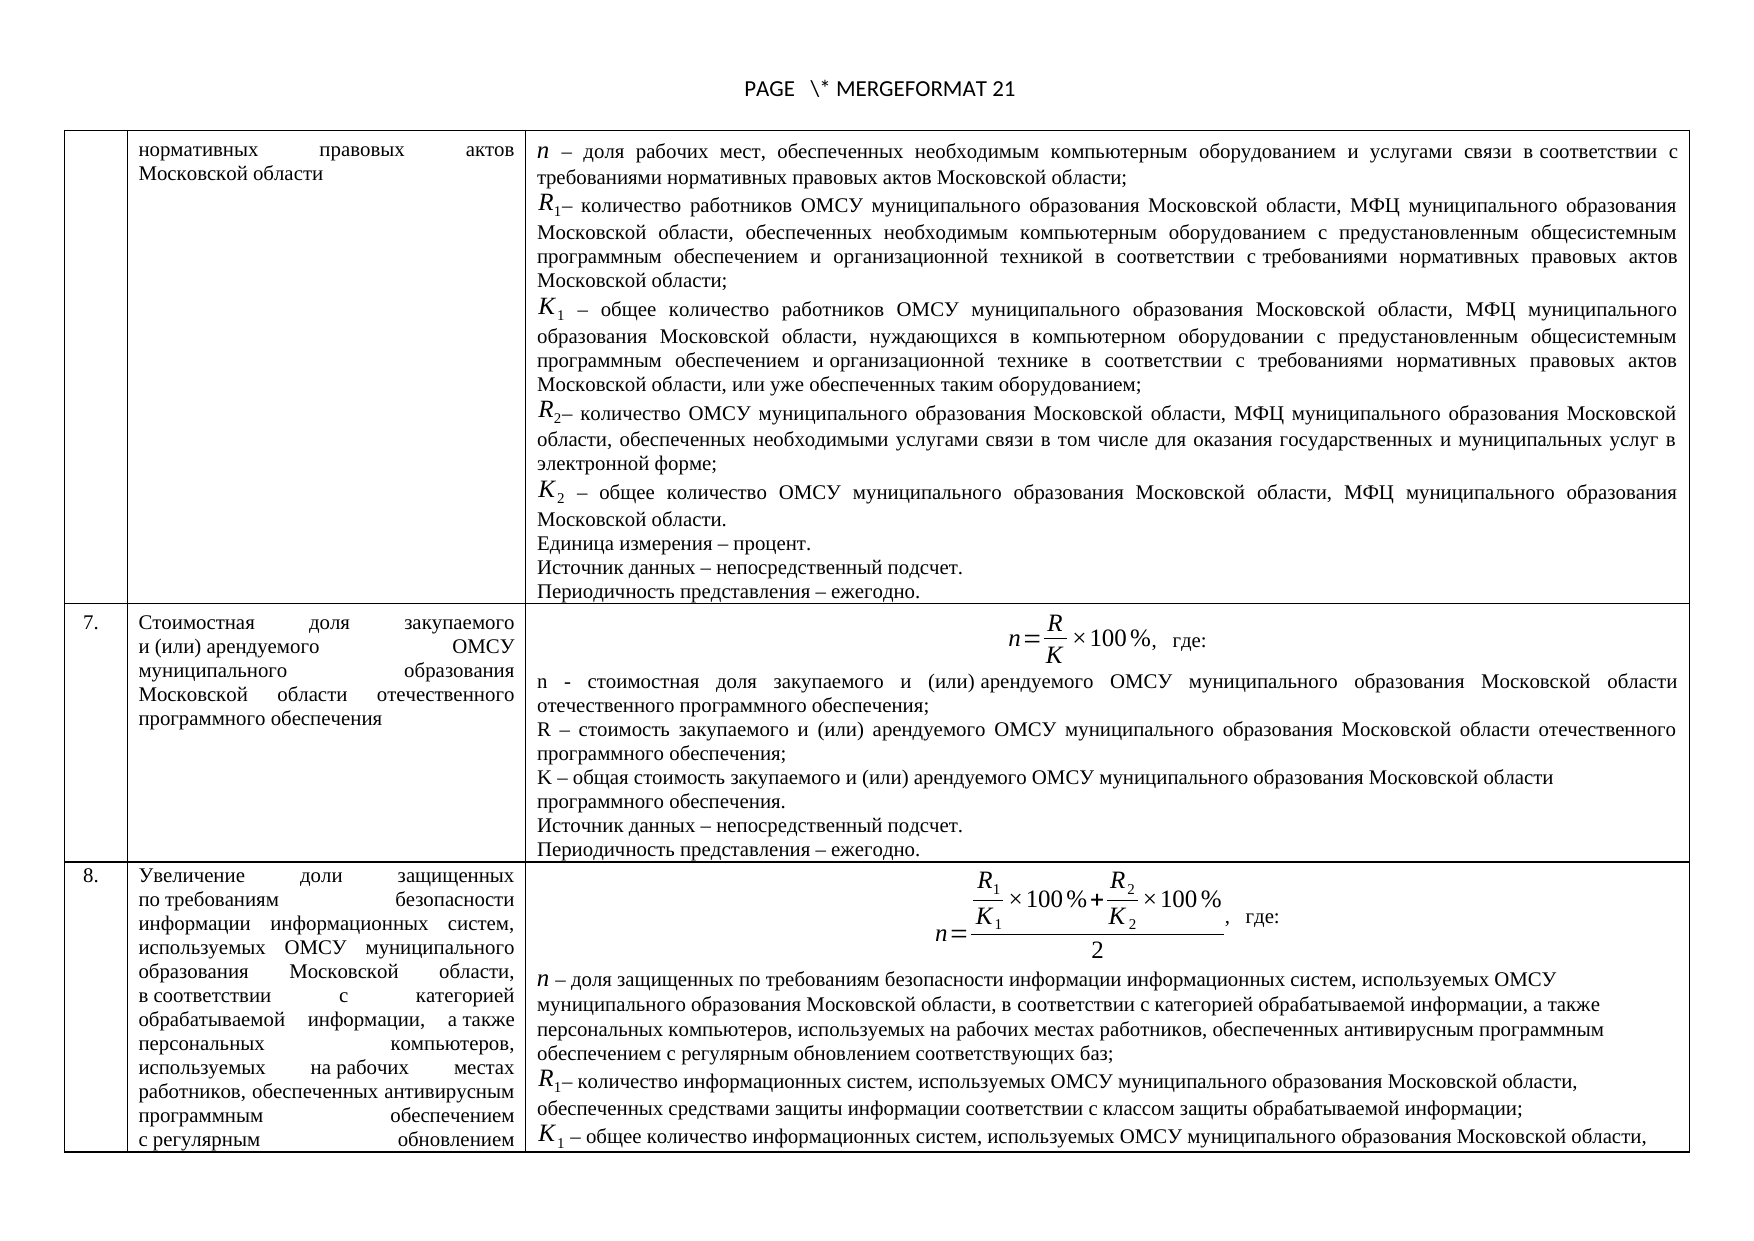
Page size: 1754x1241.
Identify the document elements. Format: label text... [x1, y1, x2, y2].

table_cell , где: n - стоимостная доля закупаемого и (или) арендуемого ОМСУ муниципального образования Московской области отечественного программного обеспечения; R – стоимость закупаемого и (или) арендуемого ОМСУ муниципального образования Московской области отечественного программного обеспечения; K – общая стоимость закупаемого и (или) арендуемого ОМСУ муниципального образования Московской области программного обеспечения. Источник данных – непосредственный подсчет. Периодичность представления – ежегодно. [526, 604, 1689, 861]
table_cell Стоимостная доля закупаемого и (или) арендуемого ОМСУ муниципального образования Московской области отечественного программного обеспечения [128, 604, 525, 861]
table_cell [65, 131, 127, 603]
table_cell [128, 863, 525, 1151]
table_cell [128, 131, 525, 603]
table_cell [65, 604, 127, 861]
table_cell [526, 863, 1689, 1151]
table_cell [526, 131, 1689, 603]
table_cell [65, 863, 127, 1151]
